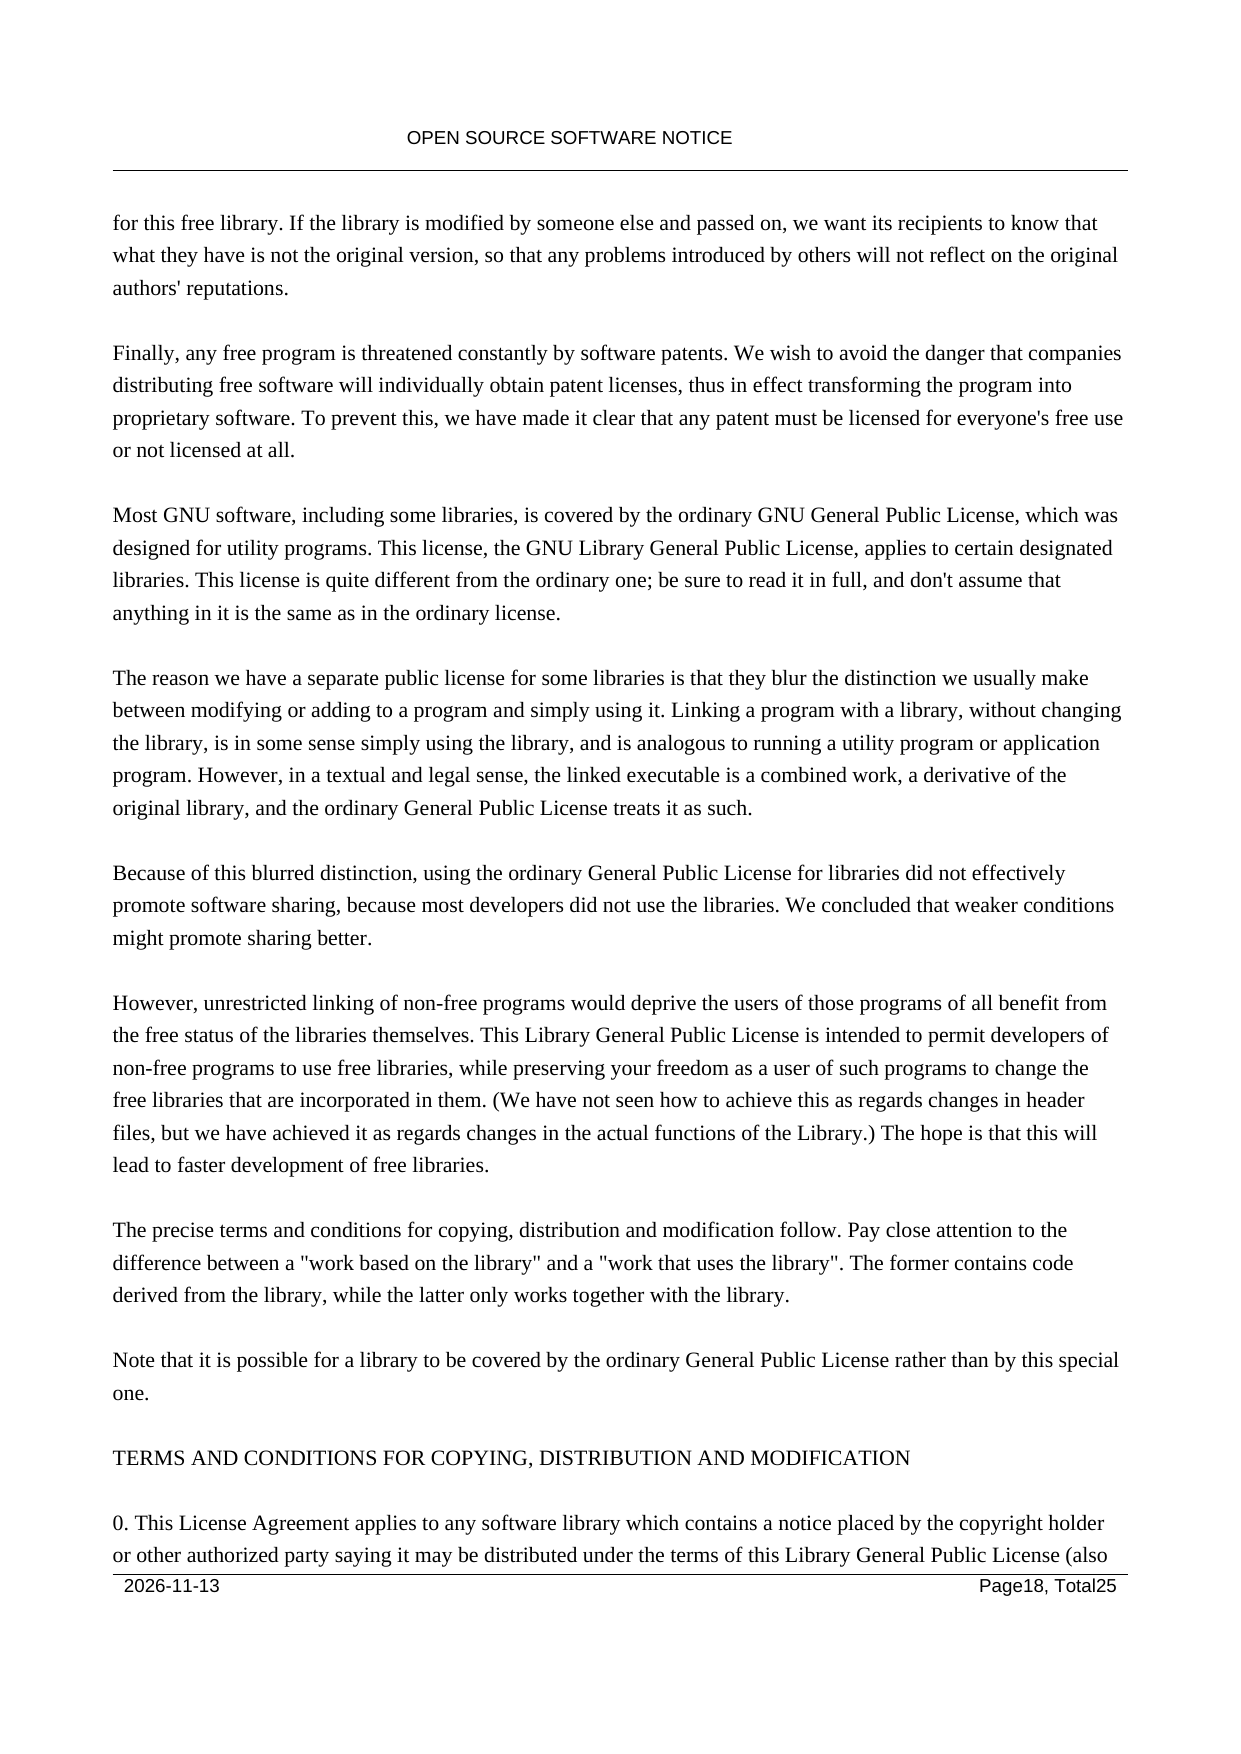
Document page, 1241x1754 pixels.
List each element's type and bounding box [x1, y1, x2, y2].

text [112, 206, 1128, 1571]
